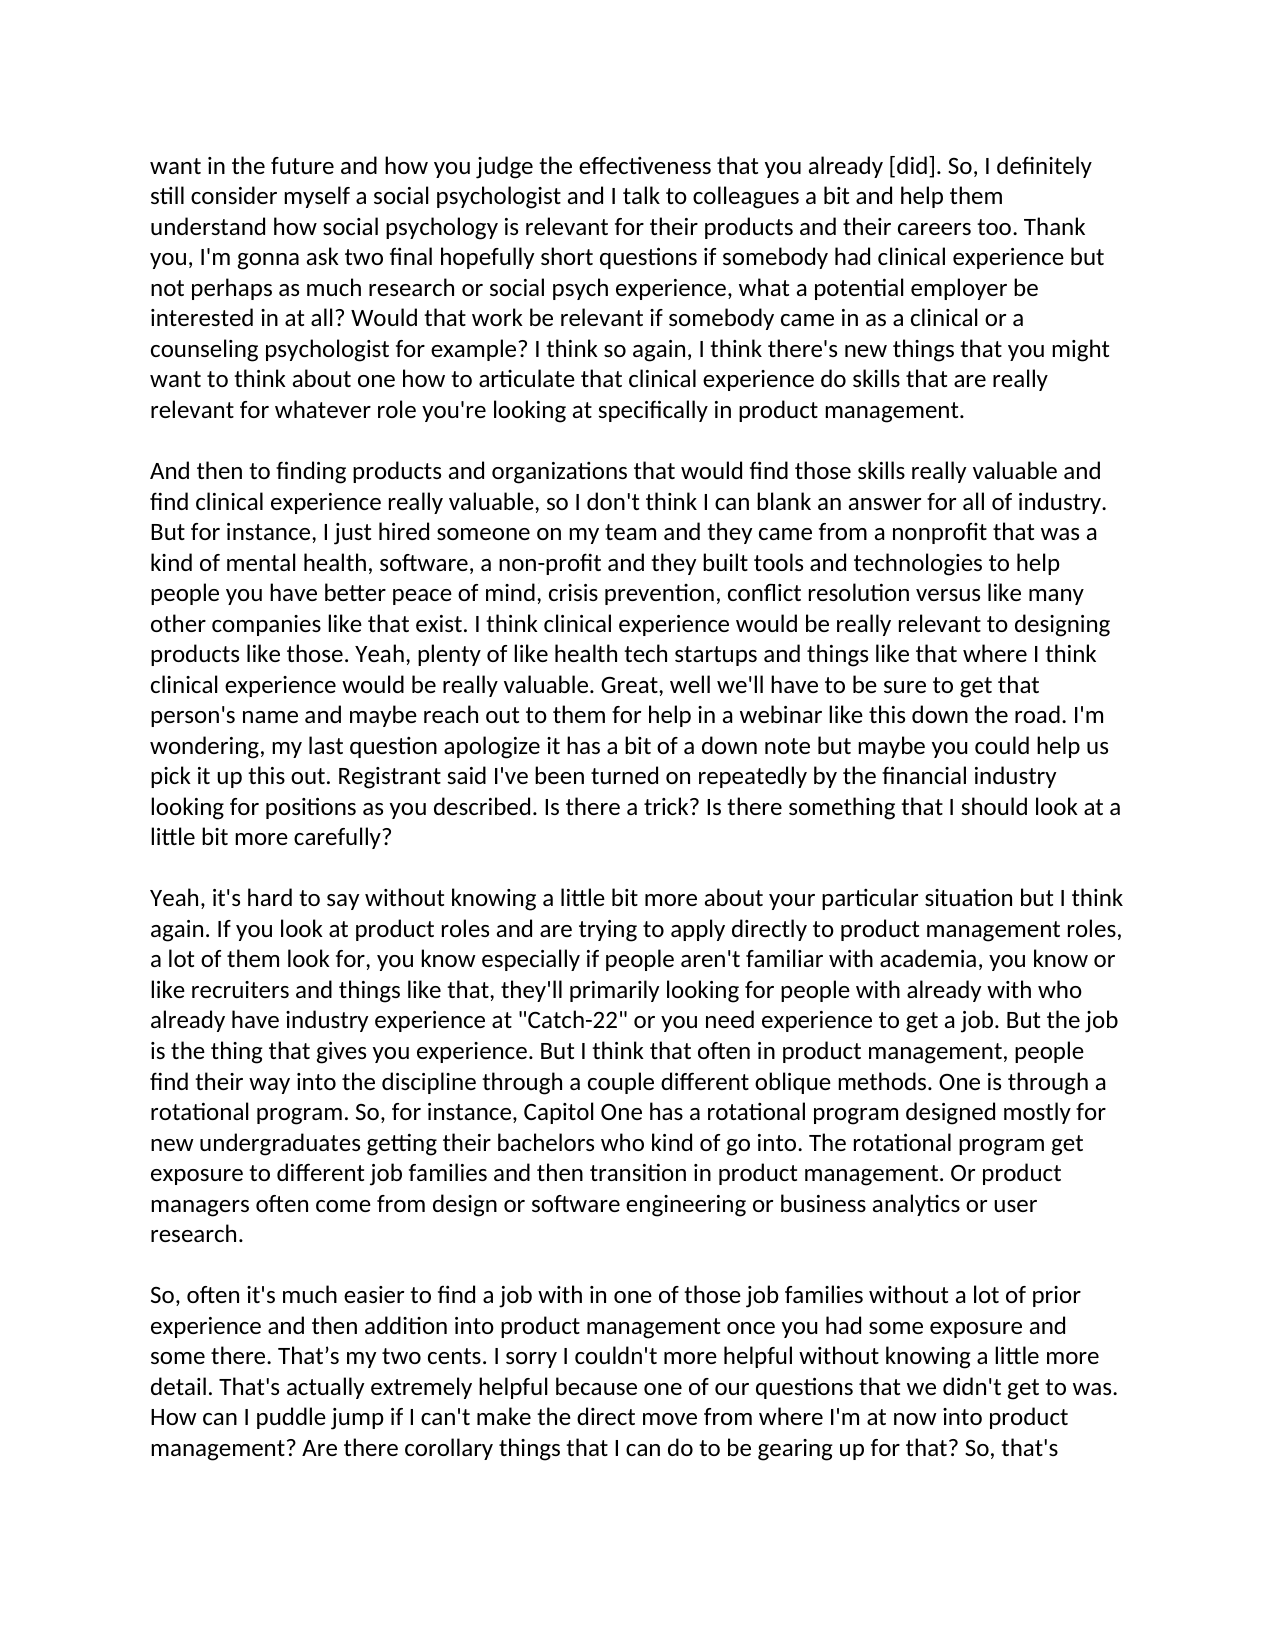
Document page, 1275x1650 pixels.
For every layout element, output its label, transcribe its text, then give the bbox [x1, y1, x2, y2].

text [150, 150, 1125, 425]
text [150, 1279, 1125, 1462]
text Yeah, it's hard to say without knowing a little bit more about your particular situation but I think again. If you look at product roles and are trying to apply directly to product management roles, a lot of them look for, you know especially if people aren't familiar with academia, you know or like recruiters and things like that, they'll primarily looking for people with already with who already have industry experience at "Catch-22" or you need experience to get a job. But the job is the thing that gives you experience. But I think that often in product management, people find their way into the discipline through a couple different oblique methods. One is through a rotational program. So, for instance, Capitol One has a rotational program designed mostly for new undergraduates getting their bachelors who kind of go into. The rotational program get exposure to different job families and then transition in product management. Or product managers often come from design or software engineering or business analytics or user research. [150, 882, 1125, 1249]
text And then to finding products and organizations that would find those skills really valuable and find clinical experience really valuable, so I don't think I can blank an answer for all of industry. But for instance, I just hired someone on my team and they came from a nonprofit that was a kind of mental health, software, a non-profit and they built tools and technologies to help people you have better peace of mind, crisis prevention, conflict resolution versus like many other companies like that exist. I think clinical experience would be really relevant to designing products like those. Yeah, plenty of like health tech startups and things like that where I think clinical experience would be really valuable. Great, well we'll have to be sure to get that person's name and maybe reach out to them for help in a webinar like this down the road. I'm wondering, my last question apologize it has a bit of a down note but maybe you could help us pick it up this out. Registrant said I've been turned on repeatedly by the financial industry looking for positions as you described. Is there a trick? Is there something that I should look at a little bit more carefully? [150, 455, 1125, 852]
